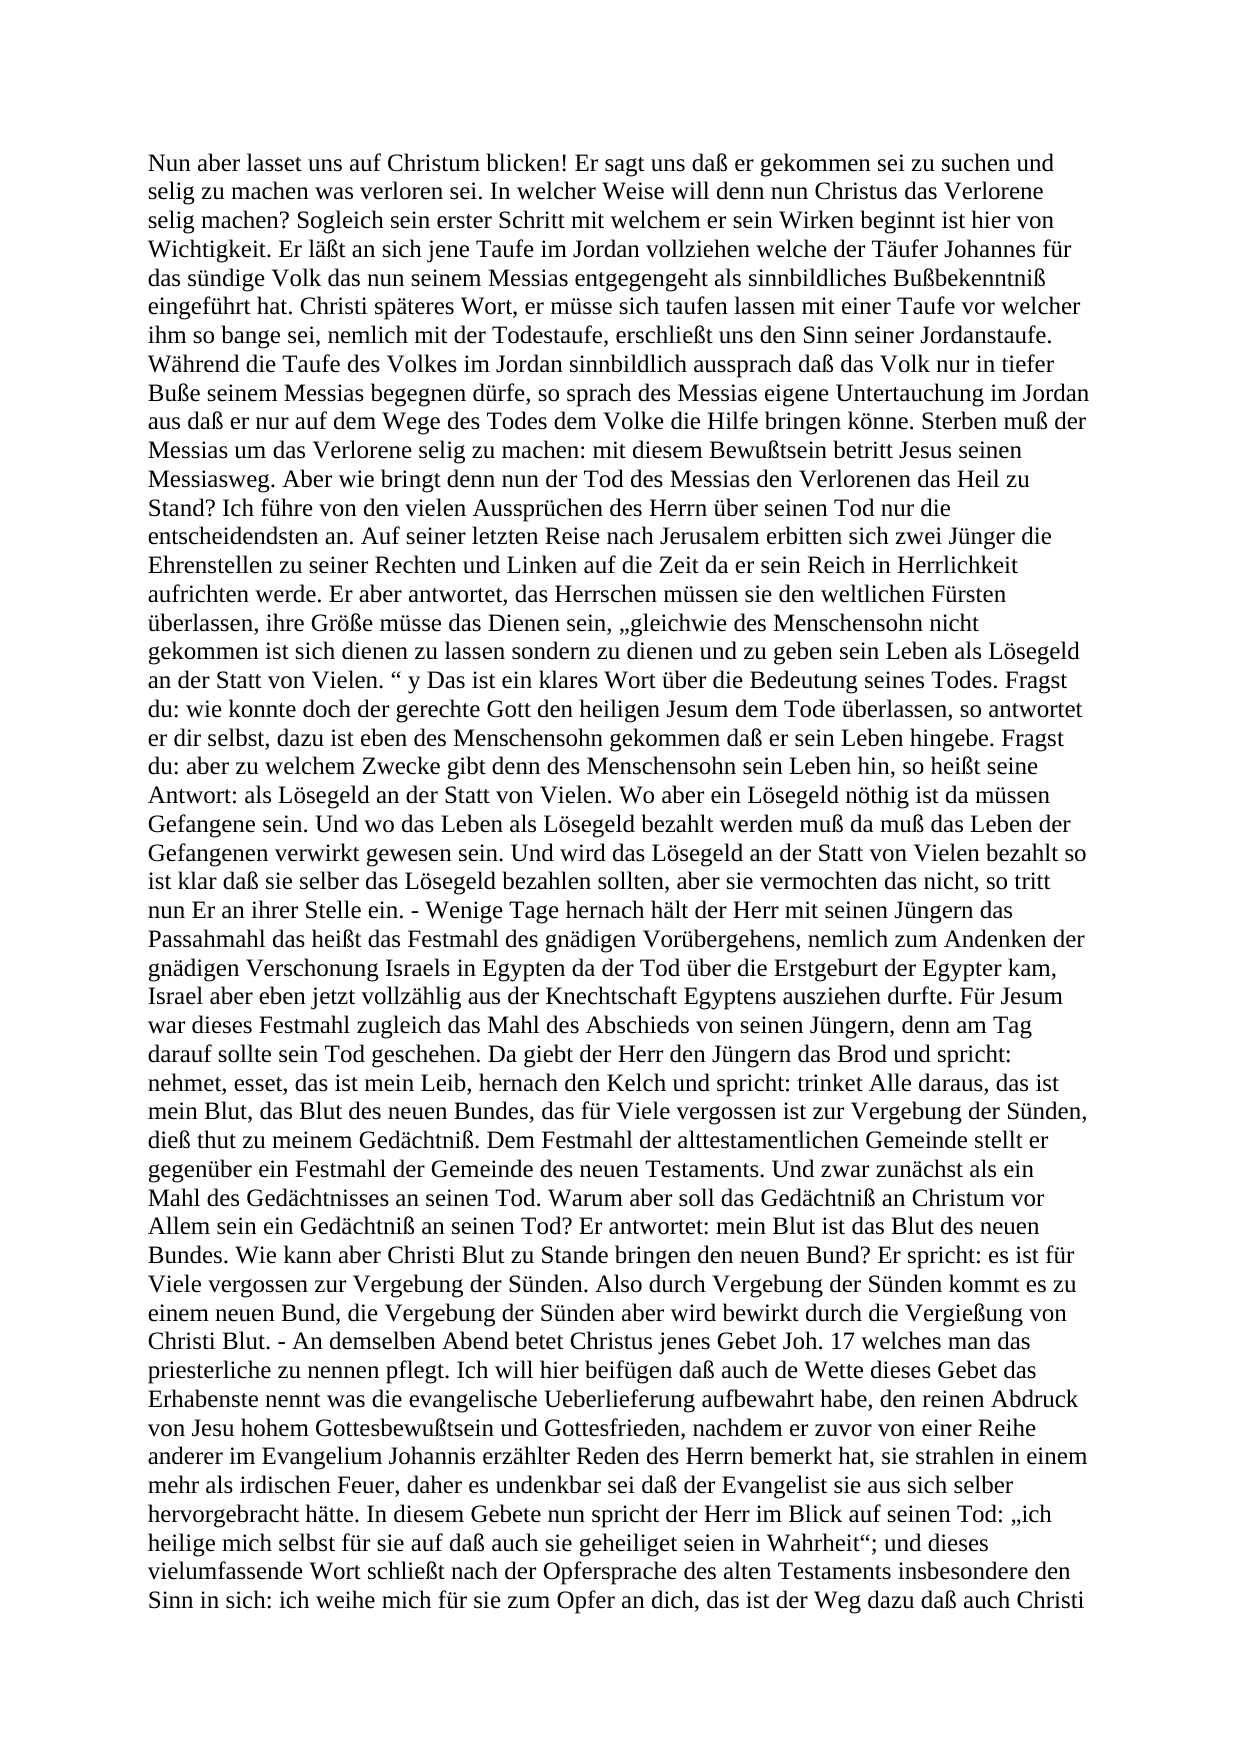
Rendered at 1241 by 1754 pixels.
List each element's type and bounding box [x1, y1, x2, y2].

text [148, 148, 1093, 1614]
